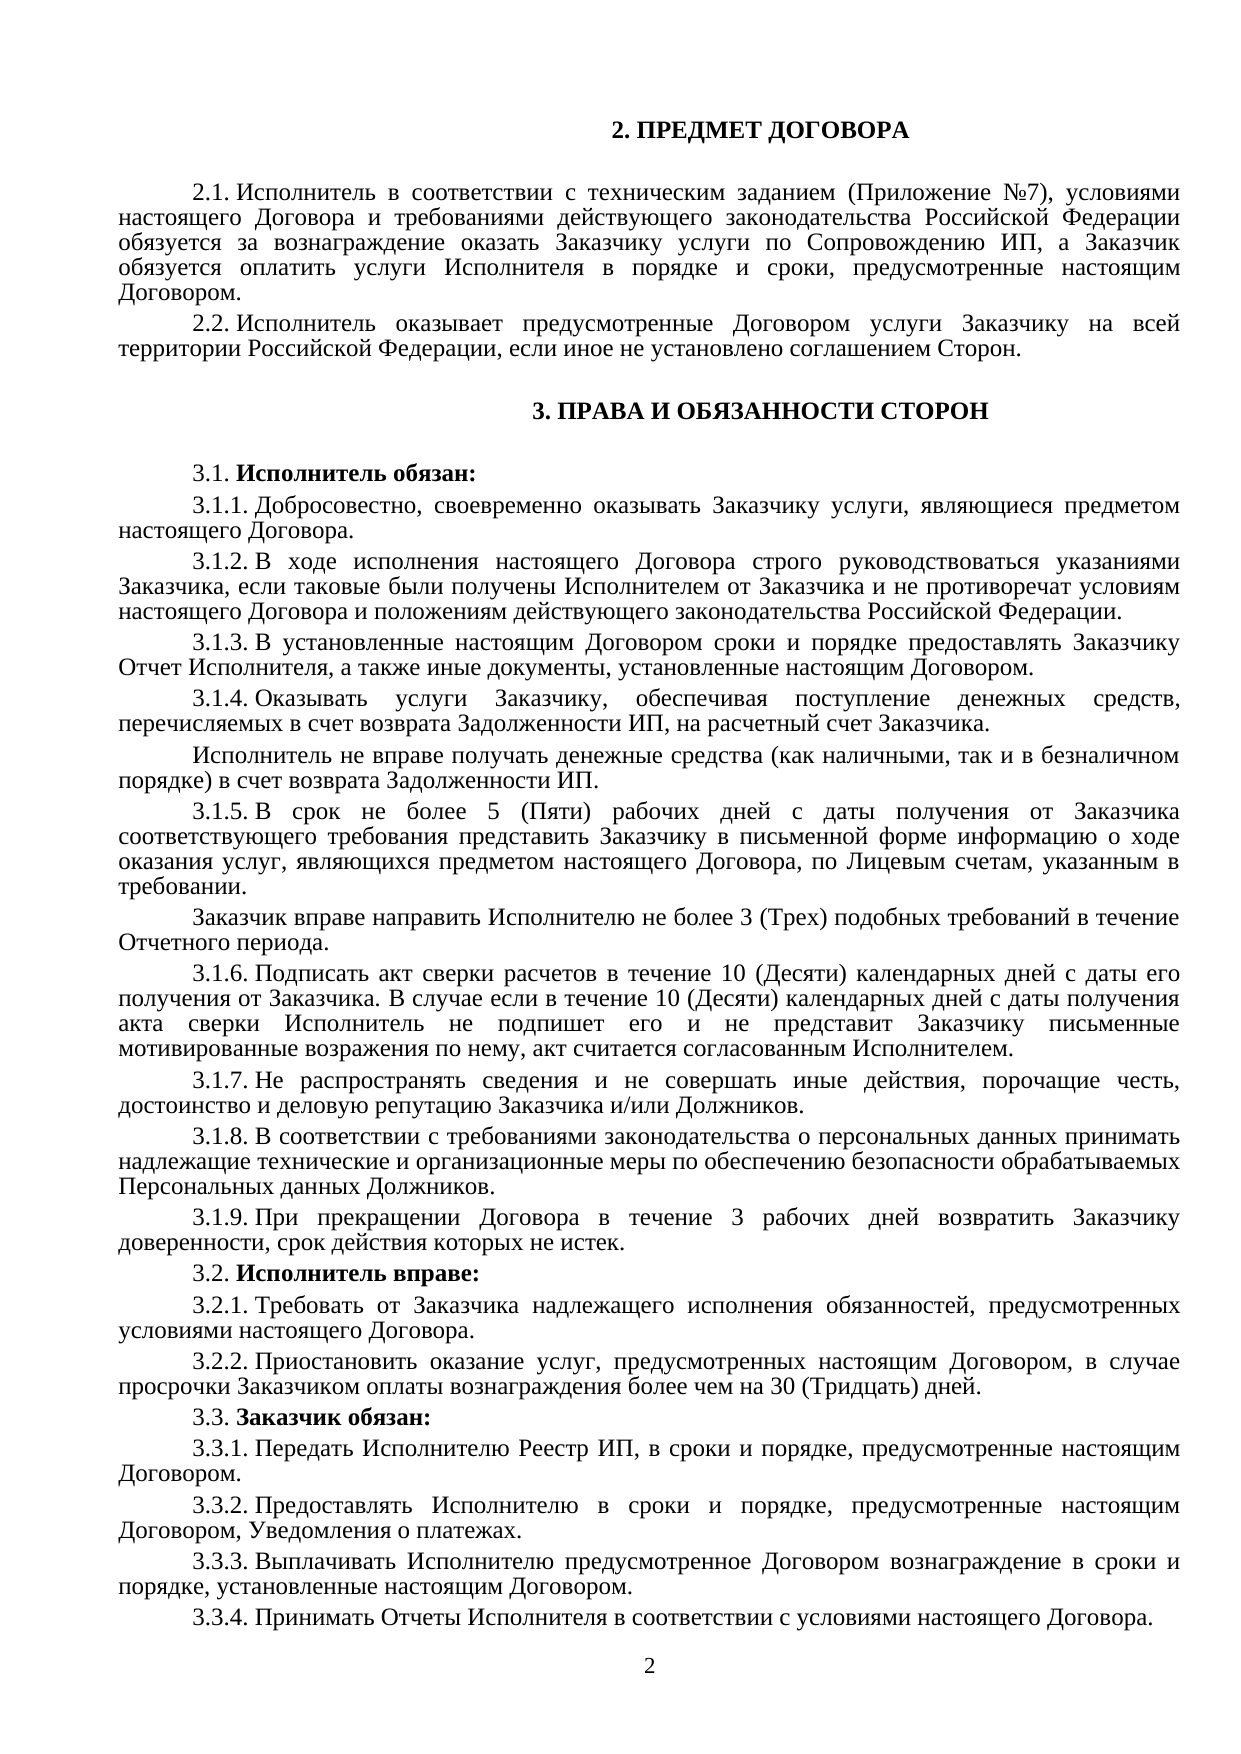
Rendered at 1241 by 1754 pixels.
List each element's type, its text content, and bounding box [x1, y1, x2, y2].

text Исполнитель не вправе получать денежные средства (как наличными, так и в безналичном порядке) в счет возврата Задолженности ИП. [118, 743, 1181, 793]
list В ходе исполнения настоящего Договора строго руководствоваться указаниями Заказчика, если таковые были получены Исполнителем от Заказчика и не противоречат условиям настоящего Договора и положениям действующего законодательства Российской Федерации. [118, 549, 1181, 624]
list В установленные настоящим Договором сроки и порядке предоставлять Заказчику Отчет Исполнителя, а также иные документы, установленные настоящим Договором. [118, 631, 1181, 681]
list ПРЕДМЕТ ДОГОВОРА [340, 118, 1181, 143]
list При прекращении Договора в течение 3 рабочих дней возвратить Заказчику доверенности, срок действия которых не истек. [118, 1206, 1181, 1256]
list В соответствии с требованиями законодательства о персональных данных принимать надлежащие технические и организационные меры по обеспечению безопасности обрабатываемых Персональных данных Должников. [118, 1124, 1181, 1199]
list Исполнитель обязан: [118, 462, 1181, 487]
list Подписать акт сверки расчетов в течение 10 (Десяти) календарных дней с даты его получения от Заказчика. В случае если в течение 10 (Десяти) календарных дней с даты получения акта сверки Исполнитель не подпишет его и не представит Заказчику письменные мотивированные возражения по нему, акт считается согласованным Исполнителем. [118, 962, 1181, 1062]
list Добросовестно, своевременно оказывать Заказчику услуги, являющиеся предметом настоящего Договора. [118, 493, 1181, 543]
list Передать Исполнителю Реестр ИП, в сроки и порядке, предусмотренные настоящим Договором. [118, 1437, 1181, 1487]
list Заказчик обязан: [118, 1406, 1181, 1431]
list Оказывать услуги Заказчику, обеспечивая поступление денежных средств, перечисляемых в счет возврата Задолженности ИП, на расчетный счет Заказчика. [118, 687, 1181, 737]
list Исполнитель в соответствии с техническим заданием (Приложение №7), условиями настоящего Договора и требованиями действующего законодательства Российской Федерации обязуется за вознаграждение оказать Заказчику услуги по Сопровождению ИП, а Заказчик обязуется оплатить услуги Исполнителя в порядке и сроки, предусмотренные настоящим Договором. [118, 181, 1181, 306]
list Требовать от Заказчика надлежащего исполнения обязанностей, предусмотренных условиями настоящего Договора. [118, 1293, 1181, 1343]
list Исполнитель вправе: [118, 1262, 1181, 1287]
list ПРАВА И ОБЯЗАННОСТИ СТОРОН [340, 399, 1181, 424]
list В срок не более 5 (Пяти) рабочих дней с даты получения от Заказчика соответствующего требования представить Заказчику в письменной форме информацию о ходе оказания услуг, являющихся предметом настоящего Договора, по Лицевым счетам, указанным в требовании. [118, 799, 1181, 899]
list Выплачивать Исполнителю предусмотренное Договором вознаграждение в сроки и порядке, установленные настоящим Договором. [118, 1549, 1181, 1599]
list Не распространять сведения и не совершать иные действия, порочащие честь, достоинство и деловую репутацию Заказчика и/или Должников. [118, 1068, 1181, 1118]
list Принимать Отчеты Исполнителя в соответствии с условиями настоящего Договора. [118, 1606, 1181, 1631]
list Приостановить оказание услуг, предусмотренных настоящим Договором, в случае просрочки Заказчиком оплаты вознаграждения более чем на 30 (Тридцать) дней. [118, 1349, 1181, 1399]
text Заказчик вправе направить Исполнителю не более 3 (Трех) подобных требований в течение Отчетного периода. [118, 906, 1181, 956]
list Исполнитель оказывает предусмотренные Договором услуги Заказчику на всей территории Российской Федерации, если иное не установлено соглашением Сторон. [118, 312, 1181, 362]
list Предоставлять Исполнителю в сроки и порядке, предусмотренные настоящим Договором, Уведомления о платежах. [118, 1493, 1181, 1543]
